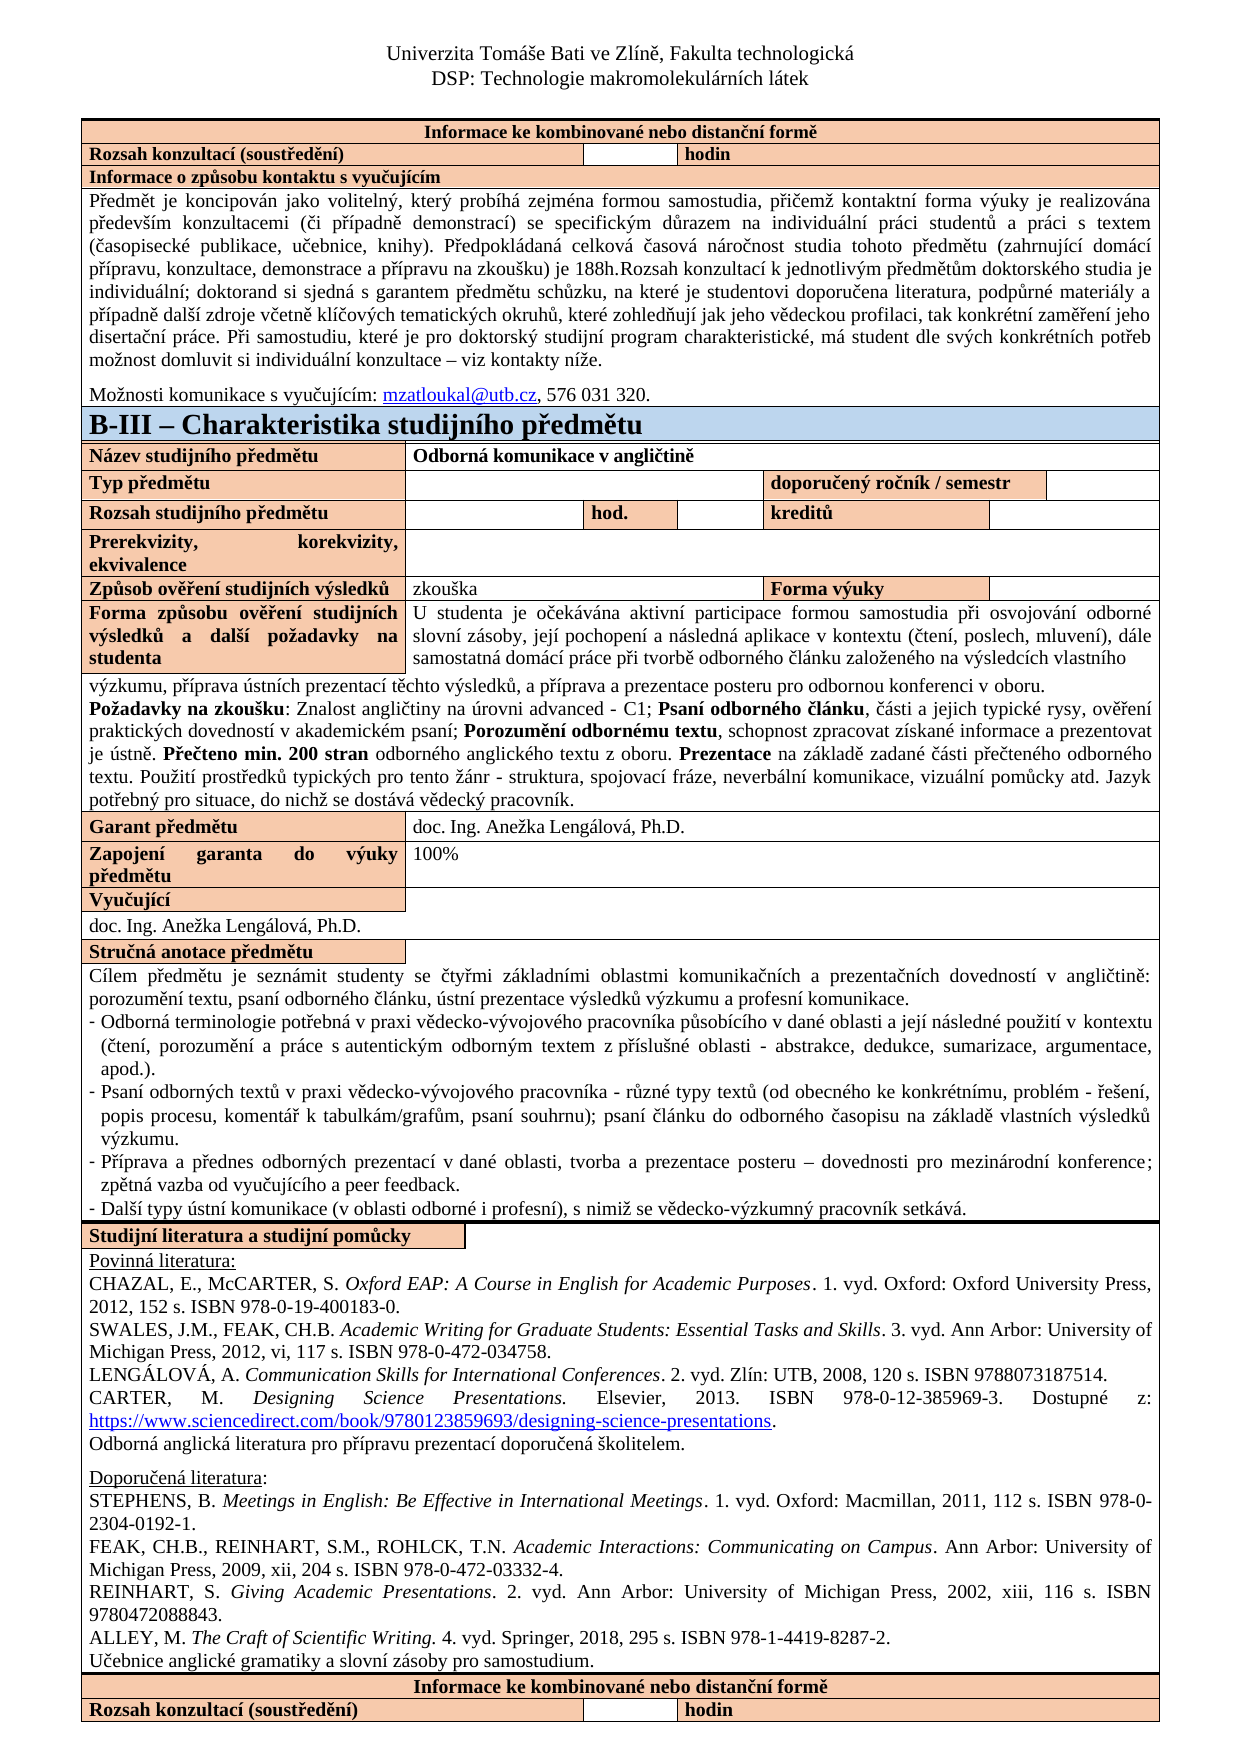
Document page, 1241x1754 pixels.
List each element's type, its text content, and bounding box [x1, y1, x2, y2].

table_cell Stručná anotace předmětu [82, 940, 405, 963]
table_cell Rozsah konzultací (soustředění) [82, 144, 583, 165]
table_cell [466, 1224, 1159, 1248]
table_cell [990, 577, 1159, 600]
table_cell Povinná literatura: CHAZAL, E., McCARTER, S. Oxford EAP: A Course in English for Academic Purposes. 1. vyd. Oxford: Oxford University Press, 2012, 152 s. ISBN 978-0-19-400183-0. SWALES, J.M., FEAK, CH.B. Academic Writing for Graduate Students: Essential Tasks and Skills. 3. vyd. Ann Arbor: University of Michigan Press, 2012, vi, 117 s. ISBN 978-0-472-034758. LENGÁLOVÁ, A. Communication Skills for International Conferences. 2. vyd. Zlín: UTB, 2008, 120 s. ISBN 9788073187514. CARTER, M. Designing Science Presentations. Elsevier, 2013. ISBN 978-0-12-385969-3. Dostupné z: https://www.sciencedirect.com/book/9780123859693/designing-science-presentations. Odborná anglická literatura pro přípravu prezentací doporučená školitelem. Doporučená literatura: STEPHENS, B. Meetings in English: Be Effective in International Meetings. 1. vyd. Oxford: Macmillan, 2011, 112 s. ISBN 978-0-2304-0192-1. FEAK, CH.B., REINHART, S.M., ROHLCK, T.N. Academic Interactions: Communicating on Campus. Ann Arbor: University of Michigan Press, 2009, xii, 204 s. ISBN 978-0-472-03332-4. REINHART, S. Giving Academic Presentations. 2. vyd. Ann Arbor: University of Michigan Press, 2002, xiii, 116 s. ISBN 9780472088843. ALLEY, M. The Craft of Scientific Writing. 4. vyd. Springer, 2018, 295 s. ISBN 978-1-4419-8287-2. Učebnice anglické gramatiky a slovní zásoby pro samostudium. [82, 1248, 1159, 1672]
table_cell Rozsah konzultací (soustředění) [82, 1699, 583, 1721]
table_cell hodin [678, 1699, 1159, 1721]
table_cell [406, 530, 1159, 576]
table_cell Cílem předmětu je seznámit studenty se čtyřmi základními oblastmi komunikačních a prezentačních dovedností v angličtině: porozumění textu, psaní odborného článku, ústní prezentace výsledků výzkumu a profesní komunikace. Odborná terminologie potřebná v praxi vědecko-vývojového pracovníka působícího v dané oblasti a její následné použití v kontextu (čtení, porozumění a práce s autentickým odborným textem z příslušné oblasti - abstrakce, dedukce, sumarizace, argumentace, apod.). Psaní odborných textů v praxi vědecko-vývojového pracovníka - různé typy textů (od obecného ke konkrétnímu, problém - řešení, popis procesu, komentář k tabulkám/grafům, psaní souhrnu); psaní článku do odborného časopisu na základě vlastních výsledků výzkumu. Příprava a přednes odborných prezentací v dané oblasti, tvorba a prezentace posteru – dovednosti pro mezinárodní konference; zpětná vazba od vyučujícího a peer feedback. Další typy ústní komunikace (v oblasti odborné i profesní), s nimiž se vědecko-výzkumný pracovník setkává. [82, 963, 1159, 1220]
table_cell Informace ke kombinované nebo distanční formě [82, 121, 1159, 143]
table_cell výzkumu, příprava ústních prezentací těchto výsledků, a příprava a prezentace posteru pro odbornou konferenci v oboru. Požadavky na zkoušku: Znalost angličtiny na úrovni advanced - C1; Psaní odborného článku, části a jejich typické rysy, ověření praktických dovedností v akademickém psaní; Porozumění odbornému textu, schopnost zpracovat získané informace a prezentovat je ústně. Přečteno min. 200 stran odborného anglického textu z oboru. Prezentace na základě zadané části přečteného odborného textu. Použití prostředků typických pro tento žánr - struktura, spojovací fráze, neverbální komunikace, vizuální pomůcky atd. Jazyk potřebný pro situace, do nichž se dostává vědecký pracovník. [82, 673, 1159, 811]
table_cell Rozsah studijního předmětu [82, 501, 405, 529]
table_cell Informace ke kombinované nebo distanční formě [82, 1675, 1159, 1698]
table_cell Odborná komunikace v angličtině [406, 444, 1159, 470]
table_cell doc. Ing. Anežka Lengálová, Ph.D. [82, 911, 1159, 939]
table_cell Studijní literatura a studijní pomůcky [82, 1224, 464, 1248]
table_cell [406, 940, 1159, 963]
table_cell Vyučující [82, 888, 405, 911]
table_cell B-III – Charakteristika studijního předmětu [82, 407, 1159, 440]
table_cell Forma způsobu ověření studijních výsledků a další požadavky na studenta [82, 601, 405, 673]
table_cell doc. Ing. Anežka Lengálová, Ph.D. [406, 812, 1159, 841]
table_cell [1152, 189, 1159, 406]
table_cell Zapojení garanta do výuky předmětu [82, 842, 405, 887]
table_cell [1047, 471, 1159, 499]
table_cell [990, 501, 1159, 529]
table_cell [406, 471, 763, 499]
table_cell Název studijního předmětu [82, 444, 405, 470]
table_cell [406, 888, 1159, 911]
table_cell [584, 1699, 677, 1721]
table_cell Způsob ověření studijních výsledků [82, 577, 405, 600]
table_cell Forma výuky [764, 577, 989, 600]
table_cell Typ předmětu [82, 471, 405, 499]
table_cell [406, 501, 583, 529]
table_cell Prerekvizity, korekvizity, ekvivalence [82, 530, 405, 576]
table_cell Informace o způsobu kontaktu s vyučujícím [82, 166, 1159, 187]
table_cell zkouška [406, 577, 763, 600]
table_cell hodin [678, 144, 1159, 165]
table_cell [678, 501, 763, 529]
table_cell kreditů [764, 501, 989, 529]
table_cell U studenta je očekávána aktivní participace formou samostudia při osvojování odborné slovní zásoby, její pochopení a následná aplikace v kontextu (čtení, poslech, mluvení), dále samostatná domácí práce při tvorbě odborného článku založeného na výsledcích vlastního [406, 601, 1159, 673]
table_cell hod. [584, 501, 677, 529]
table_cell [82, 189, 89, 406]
table_cell doporučený ročník / semestr [764, 471, 1046, 499]
table_cell [584, 144, 677, 165]
table_cell 100% [406, 842, 1159, 887]
table_cell Garant předmětu [82, 812, 405, 841]
